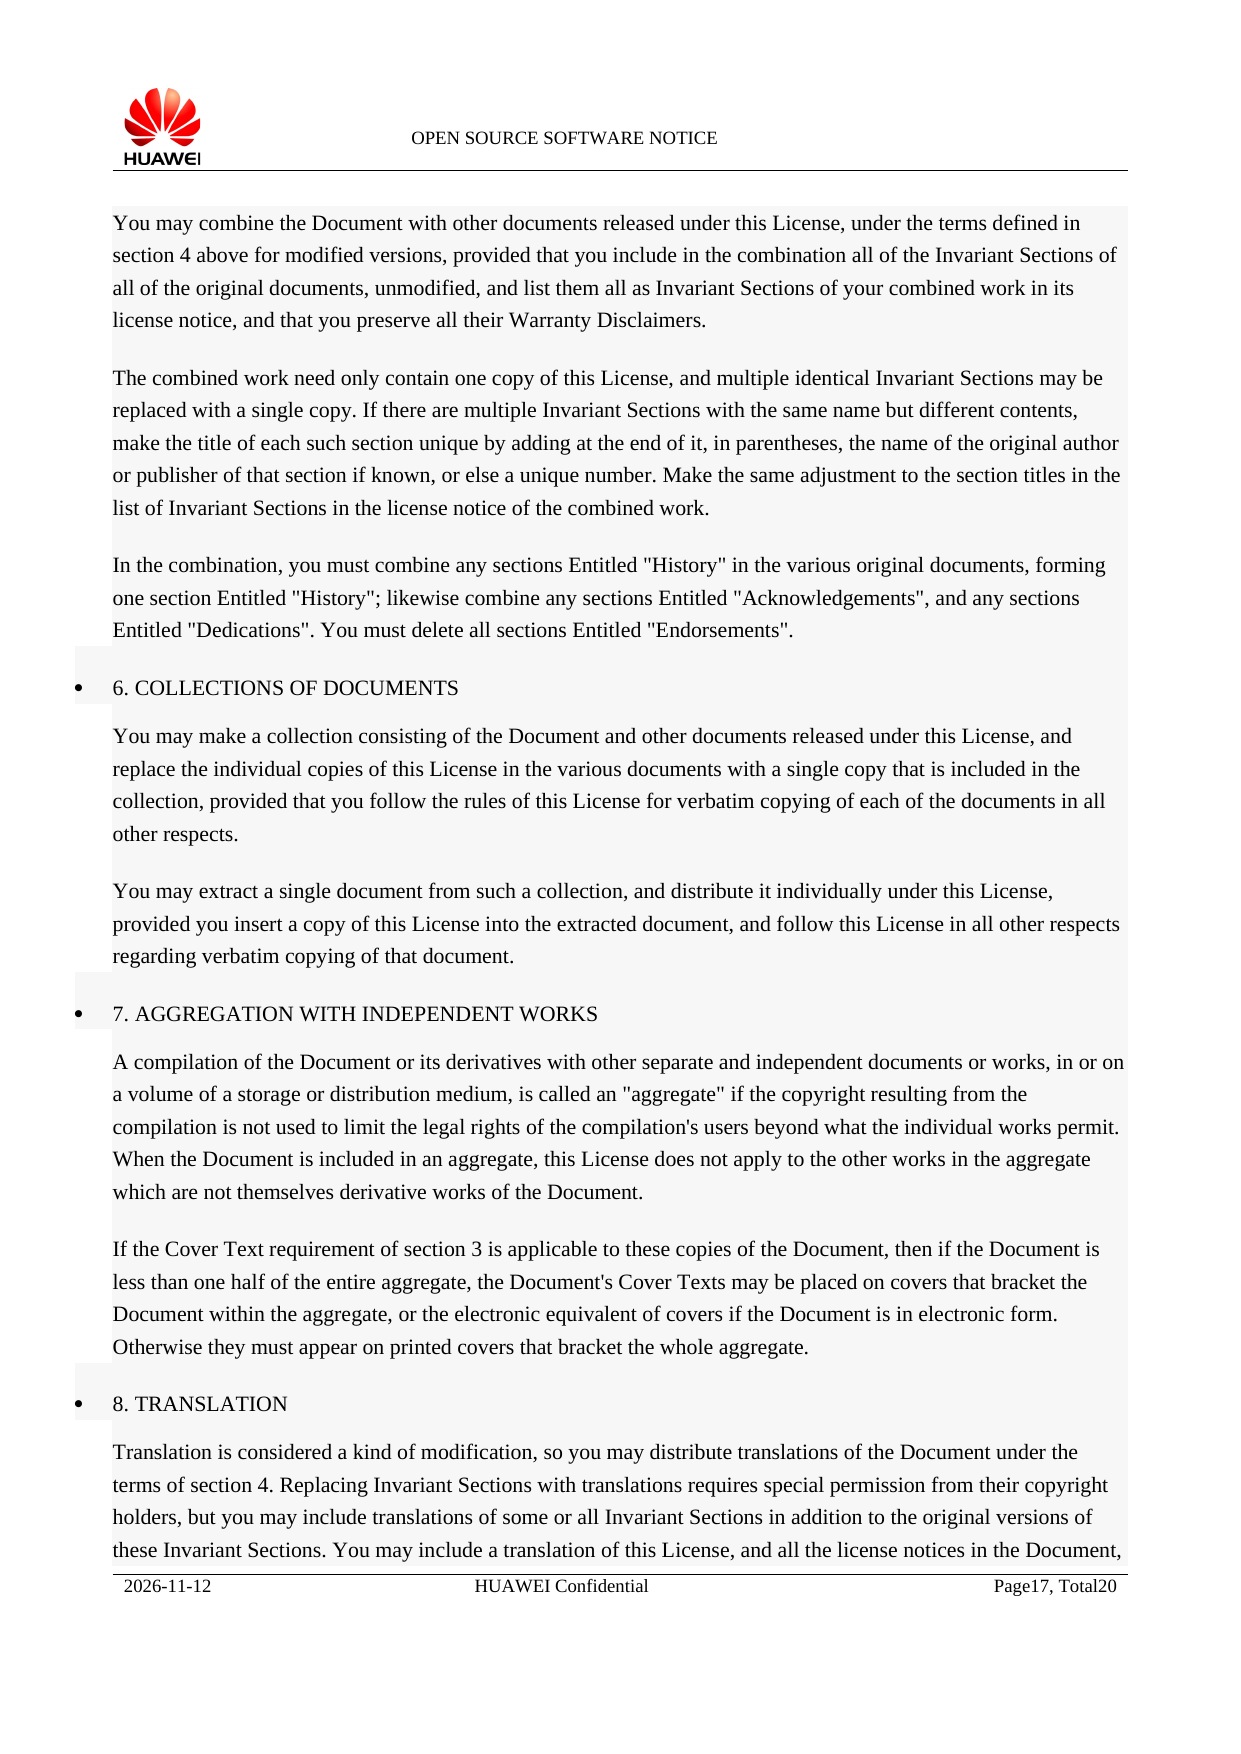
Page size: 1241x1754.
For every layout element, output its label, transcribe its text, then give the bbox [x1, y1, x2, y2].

text If the Cover Text requirement of section 3 is applicable to these copies of the Document, then if the Document is less than one half of the entire aggregate, the Document's Cover Texts may be placed on covers that bracket the Document within the aggregate, or the electronic equivalent of covers if the Document is in electronic form. Otherwise they must appear on printed covers that bracket the whole aggregate. [112, 1233, 1128, 1363]
text You may make a collection consisting of the Document and other documents released under this License, and replace the individual copies of this License in the various documents with a single copy that is included in the collection, provided that you follow the rules of this License for verbatim copying of each of the documents in all other respects. [112, 719, 1128, 849]
list 7. AGGREGATION WITH INDEPENDENT WORKS [75, 997, 1128, 1029]
picture [124, 88, 201, 165]
list 6. COLLECTIONS OF DOCUMENTS [75, 671, 1128, 704]
text The combined work need only contain one copy of this License, and multiple identical Invariant Sections may be replaced with a single copy. If there are multiple Invariant Sections with the same name but different contents, make the title of each such section unique by adding at the end of it, in parentheses, the name of the original author or publisher of that section if known, or else a unique number. Make the same adjustment to the section titles in the list of Invariant Sections in the license notice of the combined work. [112, 361, 1128, 524]
text In the combination, you must combine any sections Entitled "History" in the various original documents, forming one section Entitled "History"; likewise combine any sections Entitled "Acknowledgements", and any sections Entitled "Dedications". You must delete all sections Entitled "Endorsements". [112, 549, 1128, 646]
list 8. TRANSLATION [75, 1388, 1128, 1420]
text A compilation of the Document or its derivatives with other separate and independent documents or works, in or on a volume of a storage or distribution medium, is called an "aggregate" if the copyright resulting from the compilation is not used to limit the legal rights of the compilation's users beyond what the individual works permit. When the Document is included in an aggregate, this License does not apply to the other works in the aggregate which are not themselves derivative works of the Document. [112, 1045, 1128, 1208]
text You may combine the Document with other documents released under this License, under the terms defined in section 4 above for modified versions, provided that you include in the combination all of the Invariant Sections of all of the original documents, unmodified, and list them all as Invariant Sections of your combined work in its license notice, and that you preserve all their Warranty Disclaimers. [112, 206, 1128, 336]
text You may extract a single document from such a collection, and distribute it individually under this License, provided you insert a copy of this License into the extracted document, and follow this License in all other respects regarding verbatim copying of that document. [112, 874, 1128, 972]
